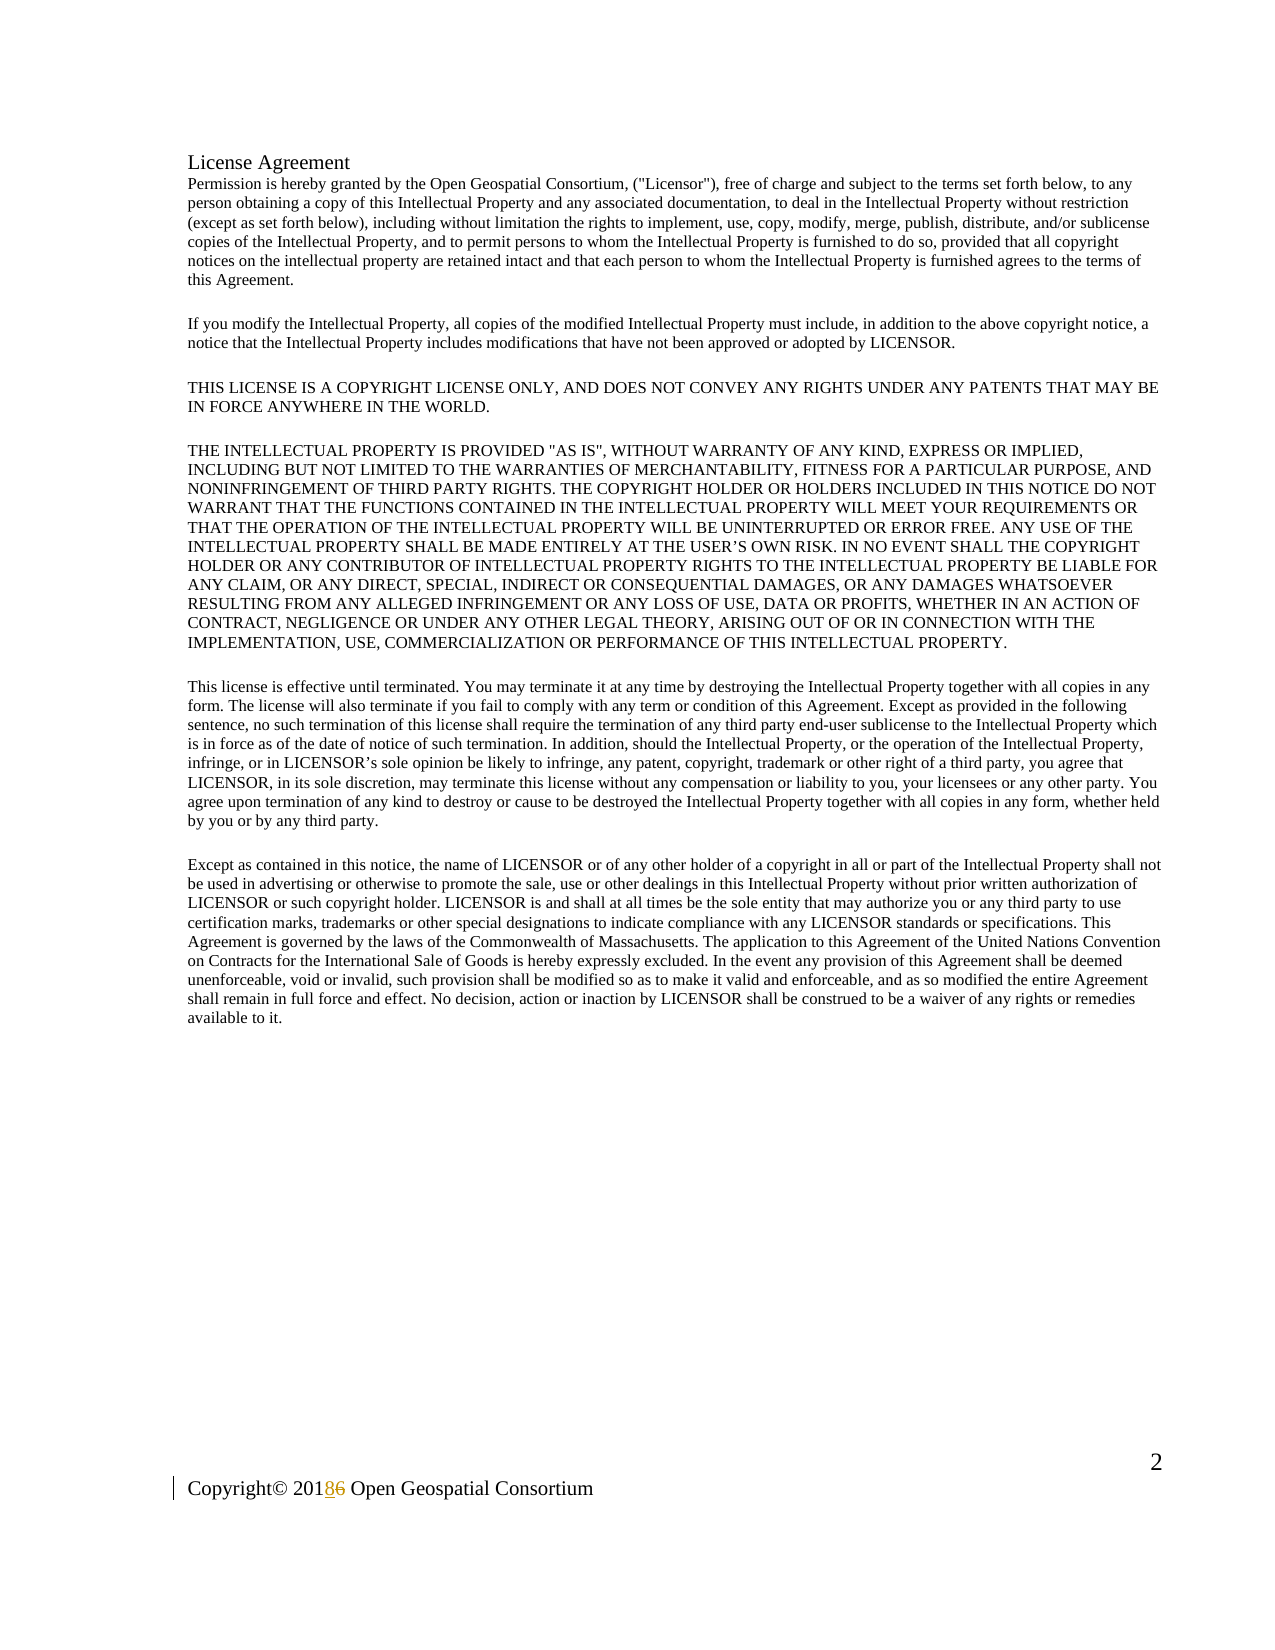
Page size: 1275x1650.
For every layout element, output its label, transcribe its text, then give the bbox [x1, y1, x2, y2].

text THE INTELLECTUAL PROPERTY IS PROVIDED "AS IS", WITHOUT WARRANTY OF ANY KIND, EXPRESS OR IMPLIED, INCLUDING BUT NOT LIMITED TO THE WARRANTIES OF MERCHANTABILITY, FITNESS FOR A PARTICULAR PURPOSE, AND NONINFRINGEMENT OF THIRD PARTY RIGHTS. THE COPYRIGHT HOLDER OR HOLDERS INCLUDED IN THIS NOTICE DO NOT WARRANT THAT THE FUNCTIONS CONTAINED IN THE INTELLECTUAL PROPERTY WILL MEET YOUR REQUIREMENTS OR THAT THE OPERATION OF THE INTELLECTUAL PROPERTY WILL BE UNINTERRUPTED OR ERROR FREE. ANY USE OF THE INTELLECTUAL PROPERTY SHALL BE MADE ENTIRELY AT THE USER’S OWN RISK. IN NO EVENT SHALL THE COPYRIGHT HOLDER OR ANY CONTRIBUTOR OF INTELLECTUAL PROPERTY RIGHTS TO THE INTELLECTUAL PROPERTY BE LIABLE FOR ANY CLAIM, OR ANY DIRECT, SPECIAL, INDIRECT OR CONSEQUENTIAL DAMAGES, OR ANY DAMAGES WHATSOEVER RESULTING FROM ANY ALLEGED INFRINGEMENT OR ANY LOSS OF USE, DATA OR PROFITS, WHETHER IN AN ACTION OF CONTRACT, NEGLIGENCE OR UNDER ANY OTHER LEGAL THEORY, ARISING OUT OF OR IN CONNECTION WITH THE IMPLEMENTATION, USE, COMMERCIALIZATION OR PERFORMANCE OF THIS INTELLECTUAL PROPERTY. [187, 441, 1162, 652]
text If you modify the Intellectual Property, all copies of the modified Intellectual Property must include, in addition to the above copyright notice, a notice that the Intellectual Property includes modifications that have not been approved or adopted by LICENSOR. [187, 314, 1162, 352]
text Permission is hereby granted by the Open Geospatial Consortium, ("Licensor"), free of charge and subject to the terms set forth below, to any person obtaining a copy of this Intellectual Property and any associated documentation, to deal in the Intellectual Property without restriction (except as set forth below), including without limitation the rights to implement, use, copy, modify, merge, publish, distribute, and/or sublicense copies of the Intellectual Property, and to permit persons to whom the Intellectual Property is furnished to do so, provided that all copyright notices on the intellectual property are retained intact and that each person to whom the Intellectual Property is furnished agrees to the terms of this Agreement. [187, 174, 1162, 289]
text This license is effective until terminated. You may terminate it at any time by destroying the Intellectual Property together with all copies in any form. The license will also terminate if you fail to comply with any term or condition of this Agreement. Except as provided in the following sentence, no such termination of this license shall require the termination of any third party end-user sublicense to the Intellectual Property which is in force as of the date of notice of such termination. In addition, should the Intellectual Property, or the operation of the Intellectual Property, infringe, or in LICENSOR’s sole opinion be likely to infringe, any patent, copyright, trademark or other right of a third party, you agree that LICENSOR, in its sole discretion, may terminate this license without any compensation or liability to you, your licensees or any other party. You agree upon termination of any kind to destroy or cause to be destroyed the Intellectual Property together with all copies in any form, whether held by you or by any third party. [187, 677, 1162, 830]
text License Agreement [187, 150, 1162, 174]
text THIS LICENSE IS A COPYRIGHT LICENSE ONLY, AND DOES NOT CONVEY ANY RIGHTS UNDER ANY PATENTS THAT MAY BE IN FORCE ANYWHERE IN THE WORLD. [187, 377, 1162, 416]
text Except as contained in this notice, the name of LICENSOR or of any other holder of a copyright in all or part of the Intellectual Property shall not be used in advertising or otherwise to promote the sale, use or other dealings in this Intellectual Property without prior written authorization of LICENSOR or such copyright holder. LICENSOR is and shall at all times be the sole entity that may authorize you or any third party to use certification marks, trademarks or other special designations to indicate compliance with any LICENSOR standards or specifications. This Agreement is governed by the laws of the Commonwealth of Massachusetts. The application to this Agreement of the United Nations Convention on Contracts for the International Sale of Goods is hereby expressly excluded. In the event any provision of this Agreement shall be deemed unenforceable, void or invalid, such provision shall be modified so as to make it valid and enforceable, and as so modified the entire Agreement shall remain in full force and effect. No decision, action or inaction by LICENSOR shall be construed to be a waiver of any rights or remedies available to it. [187, 855, 1162, 1027]
